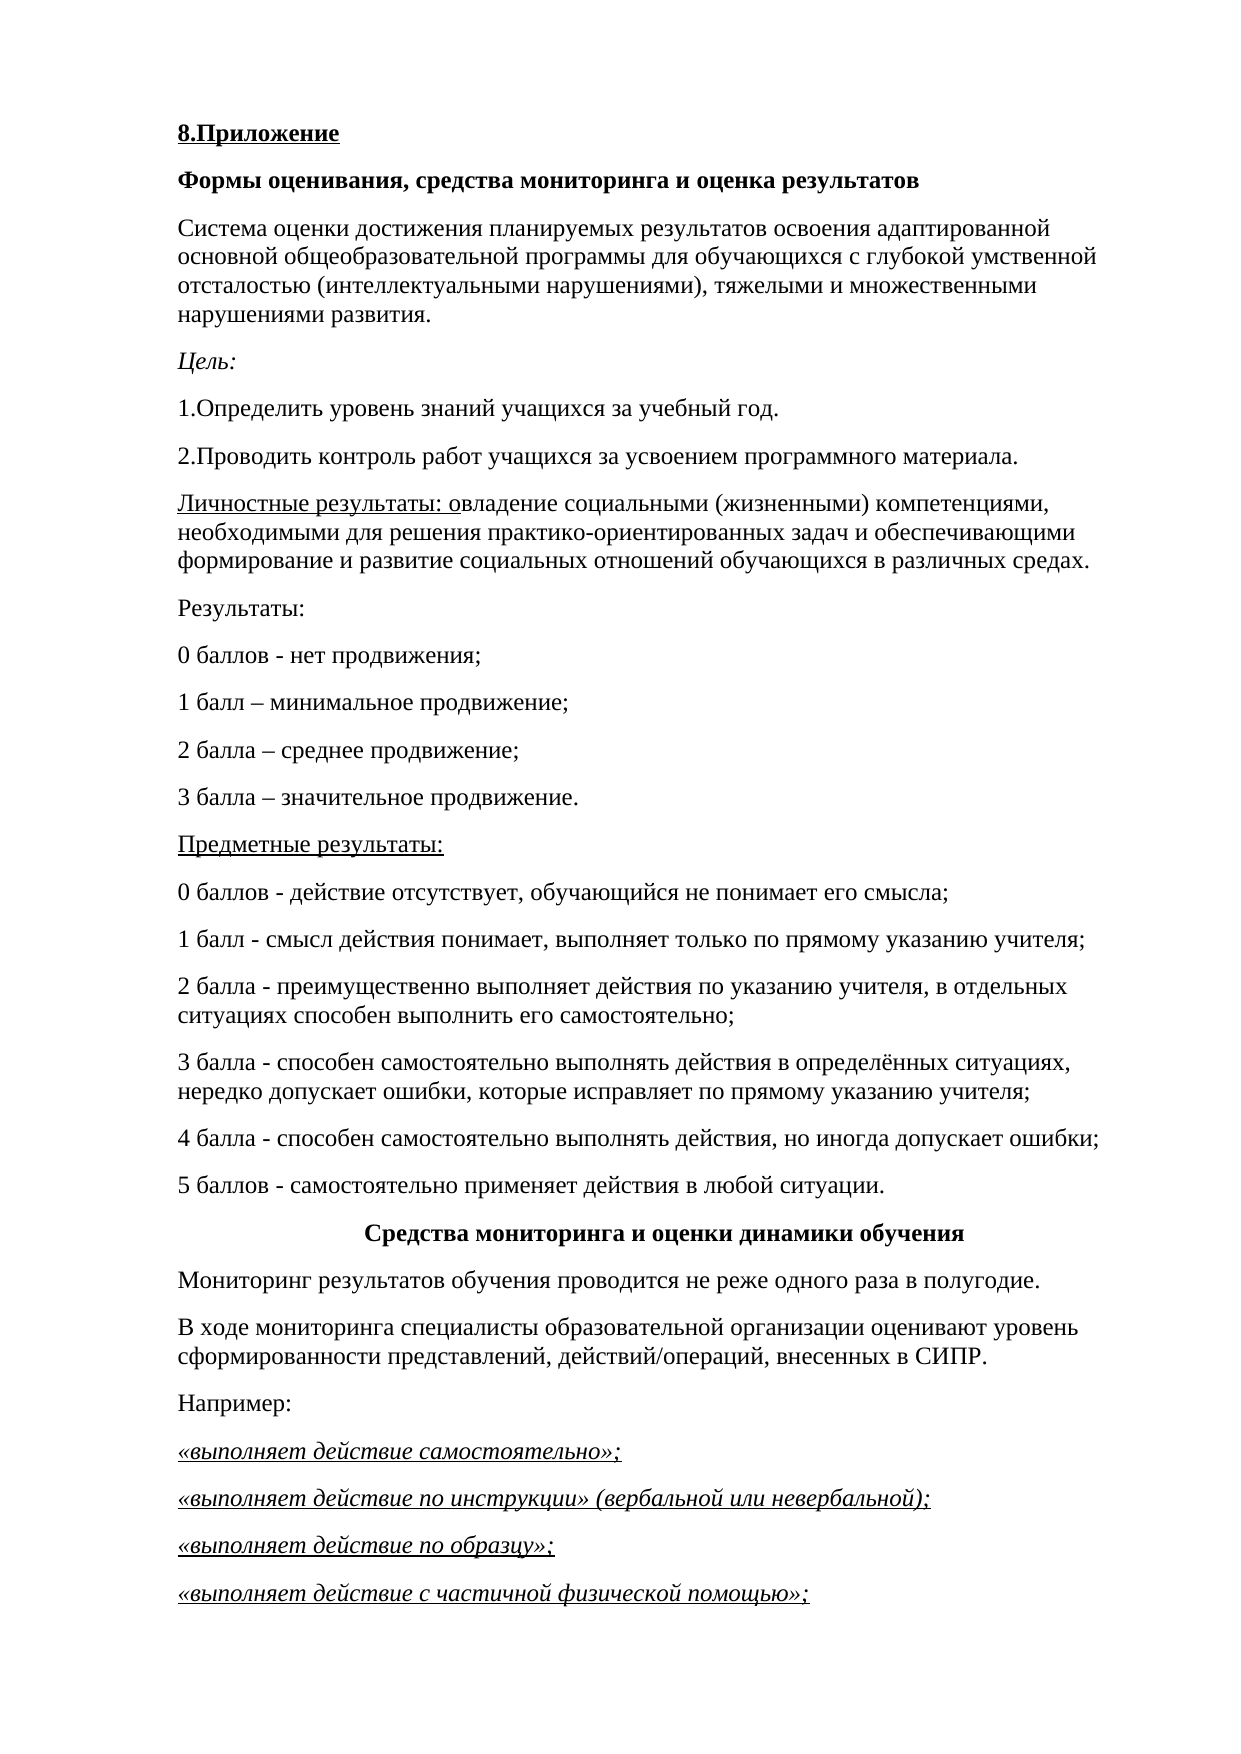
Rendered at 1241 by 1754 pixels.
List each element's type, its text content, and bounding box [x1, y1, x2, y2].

text 5 баллов - самостоятельно применяет действия в любой ситуации. [177, 1171, 1152, 1199]
text Результаты: [177, 593, 1152, 622]
text 3 балла – значительное продвижение. [177, 782, 1152, 811]
text Формы оценивания, средства мониторинга и оценка результатов [177, 165, 1152, 194]
text Цель: [177, 346, 1152, 375]
text 8.Приложение [177, 118, 1152, 147]
text В ходе мониторинга специалисты образовательной организации оценивают уровень сформированности представлений, действий/операций, внесенных в СИПР. [177, 1312, 1152, 1370]
text 1 балл – минимальное продвижение; [177, 687, 1152, 716]
text Мониторинг результатов обучения проводится не реже одного раза в полугодие. [177, 1265, 1152, 1294]
text Личностные результаты: овладение социальными (жизненными) компетенциями, необходимыми для решения практико-ориентированных задач и обеспечивающими формирование и развитие социальных отношений обучающихся в различных средах. [177, 488, 1152, 574]
text 3 балла - способен самостоятельно выполнять действия в определённых ситуациях, нередко допускает ошибки, которые исправляет по прямому указанию учителя; [177, 1047, 1152, 1105]
text 2 балла – среднее продвижение; [177, 735, 1152, 763]
text Система оценки достижения планируемых результатов освоения адаптированной основной общеобразовательной программы для обучающихся с глубокой умственной отсталостью (интеллектуальными нарушениями), тяжелыми и множественными нарушениями развития. [177, 213, 1152, 328]
text 0 баллов - действие отсутствует, обучающийся не понимает его смысла; [177, 877, 1152, 905]
text 2 балла - преимущественно выполняет действия по указанию учителя, в отдельных ситуациях способен выполнить его самостоятельно; [177, 971, 1152, 1029]
text Предметные результаты: [177, 829, 1152, 858]
text 0 баллов - нет продвижения; [177, 640, 1152, 669]
text 4 балла - способен самостоятельно выполнять действия, но иногда допускает ошибки; [177, 1123, 1152, 1152]
text 1 балл - смысл действия понимает, выполняет только по прямому указанию учителя; [177, 924, 1152, 953]
text 2.Проводить контроль работ учащихся за усвоением программного материала. [177, 441, 1152, 469]
text «выполняет действие самостоятельно»; [177, 1436, 1152, 1464]
text «выполняет действие по инструкции» (вербальной или невербальной); [177, 1483, 1152, 1512]
text «выполняет действие с частичной физической помощью»; [177, 1578, 1152, 1606]
text «выполняет действие по образцу»; [177, 1530, 1152, 1559]
text Например: [177, 1388, 1152, 1417]
text 1.Определить уровень знаний учащихся за учебный год. [177, 393, 1152, 422]
text Средства мониторинга и оценки динамики обучения [177, 1218, 1152, 1247]
